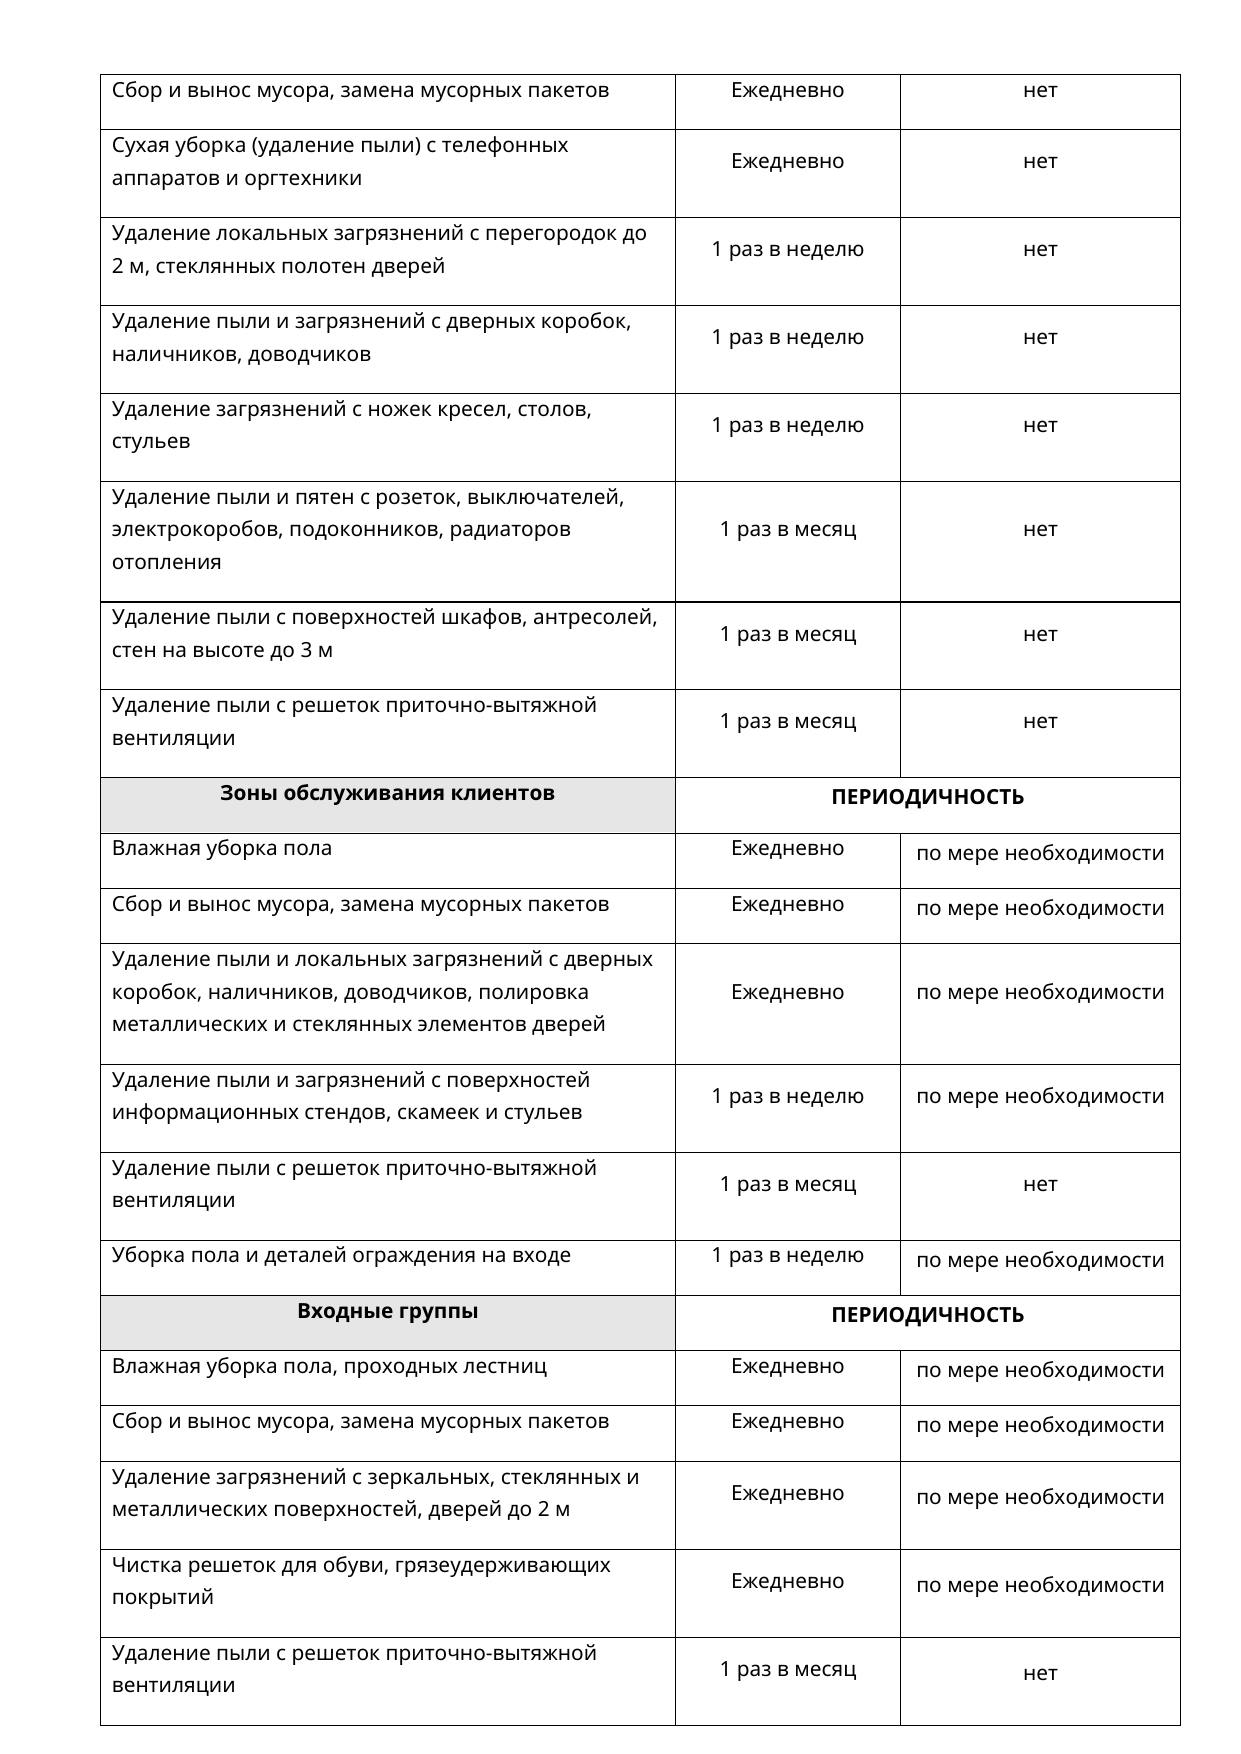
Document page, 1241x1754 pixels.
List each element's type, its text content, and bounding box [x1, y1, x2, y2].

table_cell Удаление локальных загрязнений с перегородок до 2 м, стеклянных полотен дверей [101, 218, 675, 305]
table_cell нет [901, 1638, 1180, 1724]
table_cell Зоны обслуживания клиентов [101, 778, 675, 832]
table_cell ПЕРИОДИЧНОСТЬ [676, 778, 1180, 832]
table_cell нет [901, 75, 1180, 129]
table_cell 1 раз в месяц [676, 482, 900, 601]
table_cell Удаление пыли и загрязнений с поверхностей информационных стендов, скамеек и стульев [101, 1065, 675, 1152]
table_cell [101, 1462, 675, 1549]
table_cell Удаление пыли с решеток приточно-вытяжной вентиляции [101, 1638, 675, 1724]
table_cell 1 раз в неделю [676, 306, 900, 393]
table_cell Удаление пыли с решеток приточно-вытяжной вентиляции [101, 690, 675, 777]
table_cell 1 раз в неделю [676, 394, 900, 481]
table_cell по мере необходимости [901, 1550, 1180, 1637]
table_cell нет [901, 1153, 1180, 1239]
table_cell Удаление пыли и загрязнений с дверных коробок, наличников, доводчиков [101, 306, 675, 393]
table_cell Ежедневно [676, 75, 900, 129]
table_cell 1 раз в неделю [676, 1065, 900, 1152]
table_cell нет [901, 603, 1180, 689]
table_cell нет [901, 394, 1180, 481]
table_cell Сбор и вынос мусора, замена мусорных пакетов [101, 1406, 675, 1461]
table_cell Уборка пола и деталей ограждения на входе [101, 1241, 675, 1295]
table_cell 1 раз в месяц [676, 1153, 900, 1239]
table_cell по мере необходимости [901, 1351, 1180, 1405]
table_cell Входные группы [101, 1296, 675, 1350]
table_cell Сухая уборка (удаление пыли) с телефонных аппаратов и оргтехники [101, 130, 675, 217]
table_cell по мере необходимости [901, 1241, 1180, 1295]
table_cell Сбор и вынос мусора, замена мусорных пакетов [101, 889, 675, 943]
table_cell Ежедневно [676, 834, 900, 888]
table_cell 1 раз в месяц [676, 1638, 900, 1724]
table_cell 1 раз в неделю [676, 218, 900, 305]
table_cell 1 раз в месяц [676, 690, 900, 777]
table_cell по мере необходимости [901, 889, 1180, 943]
table_cell Удаление пыли и пятен с розеток, выключателей, электрокоробов, подоконников, радиаторов отопления [101, 482, 675, 601]
table_cell Удаление пыли с решеток приточно-вытяжной вентиляции [101, 1153, 675, 1239]
table_cell 1 раз в неделю [676, 1241, 900, 1295]
table_cell по мере необходимости [901, 834, 1180, 888]
table_cell Удаление загрязнений с ножек кресел, столов, стульев [101, 394, 675, 481]
table_cell нет [901, 218, 1180, 305]
table_cell Удаление пыли и локальных загрязнений с дверных коробок, наличников, доводчиков, полировка металлических и стеклянных элементов дверей [101, 944, 675, 1064]
table_cell Удаление пыли с поверхностей шкафов, антресолей, стен на высоте до 3 м [101, 603, 675, 689]
table_cell нет [901, 482, 1180, 601]
table_cell Ежедневно [676, 944, 900, 1064]
table_cell по мере необходимости [901, 1065, 1180, 1152]
table_cell по мере необходимости [901, 944, 1180, 1064]
table_cell Ежедневно [676, 1550, 900, 1637]
table_cell нет [901, 130, 1180, 217]
table_cell по мере необходимости [901, 1462, 1180, 1549]
table_cell Ежедневно [676, 1462, 900, 1549]
table_cell по мере необходимости [901, 1406, 1180, 1461]
table_cell Ежедневно [676, 889, 900, 943]
table_cell Ежедневно [676, 130, 900, 217]
table_cell Чистка решеток для обуви, грязеудерживающих покрытий [101, 1550, 675, 1637]
table_cell нет [901, 690, 1180, 777]
table_cell ПЕРИОДИЧНОСТЬ [676, 1296, 1180, 1350]
table_cell 1 раз в месяц [676, 603, 900, 689]
table_cell Влажная уборка пола [101, 834, 675, 888]
table_cell Ежедневно [676, 1406, 900, 1461]
table_cell Влажная уборка пола, проходных лестниц [101, 1351, 675, 1405]
table_cell Сбор и вынос мусора, замена мусорных пакетов [101, 75, 675, 129]
table_cell Ежедневно [676, 1351, 900, 1405]
table_cell нет [901, 306, 1180, 393]
